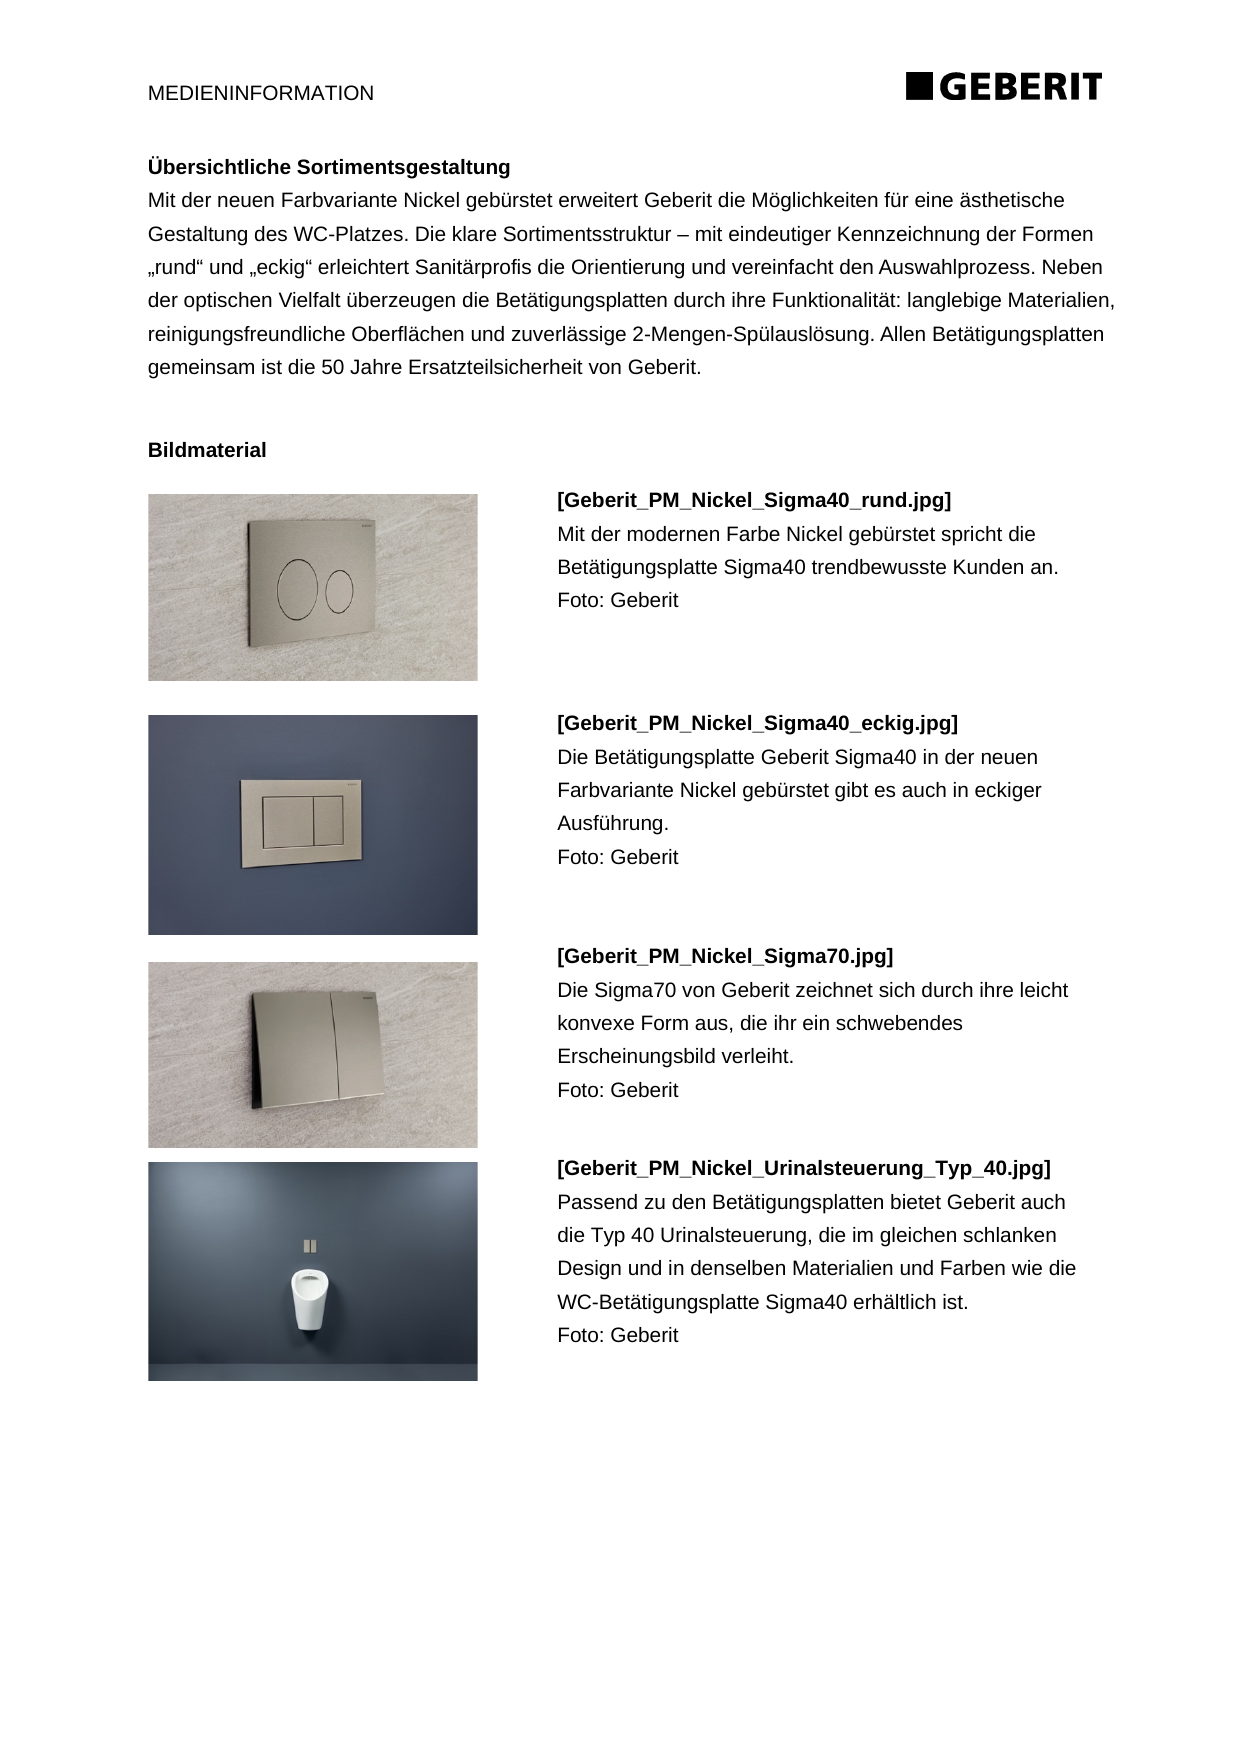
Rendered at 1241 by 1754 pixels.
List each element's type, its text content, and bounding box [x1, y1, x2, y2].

table_cell [Geberit_PM_Nickel_Sigma70.jpg] Die Sigma70 von Geberit zeichnet sich durch ihre leicht konvexe Form aus, die ihr ein schwebendes Erscheinungsbild verleiht. Foto: Geberit [546, 937, 1092, 1149]
picture [148, 962, 478, 1148]
table_cell [148, 704, 546, 937]
text Bildmaterial [148, 431, 1137, 464]
picture [906, 72, 1102, 100]
picture [148, 494, 478, 681]
table_cell [Geberit_PM_Nickel_Urinalsteuerung_Typ_40.jpg] Passend zu den Betätigungsplatten bietet Geberit auch die Typ 40 Urinalsteuerung, die im gleichen schlanken Design und in denselben Materialien und Farben wie die WC-Betätigungsplatte Sigma40 erhältlich ist. Foto: Geberit [546, 1149, 1092, 1383]
table_cell [148, 937, 546, 1149]
text Übersichtliche Sortimentsgestaltung Mit der neuen Farbvariante Nickel gebürstet erweitert Geberit die Möglichkeiten für eine ästhetische Gestaltung des WC-Platzes. Die klare Sortimentsstruktur – mit eindeutiger Kennzeichnung der Formen „rund“ und „eckig“ erleichtert Sanitärprofis die Orientierung und vereinfacht den Auswahlprozess. Neben der optischen Vielfalt überzeugen die Betätigungsplatten durch ihre Funktionalität: langlebige Materialien, reinigungsfreundliche Oberflächen und zuverlässige 2-Mengen-Spülauslösung. Allen Betätigungsplatten gemeinsam ist die 50 Jahre Ersatzteilsicherheit von Geberit. [148, 148, 1137, 414]
table_cell [148, 1149, 546, 1383]
table_header [Geberit_PM_Nickel_Sigma40_rund.jpg] Mit der modernen Farbe Nickel gebürstet spricht die Betätigungsplatte Sigma40 trendbewusste Kunden an. Foto: Geberit [546, 481, 1092, 704]
picture [148, 715, 478, 935]
table_cell [Geberit_PM_Nickel_Sigma40_eckig.jpg] Die Betätigungsplatte Geberit Sigma40 in der neuen Farbvariante Nickel gebürstet gibt es auch in eckiger Ausführung. Foto: Geberit [546, 704, 1092, 937]
table_header [148, 481, 546, 704]
picture [148, 1162, 478, 1381]
